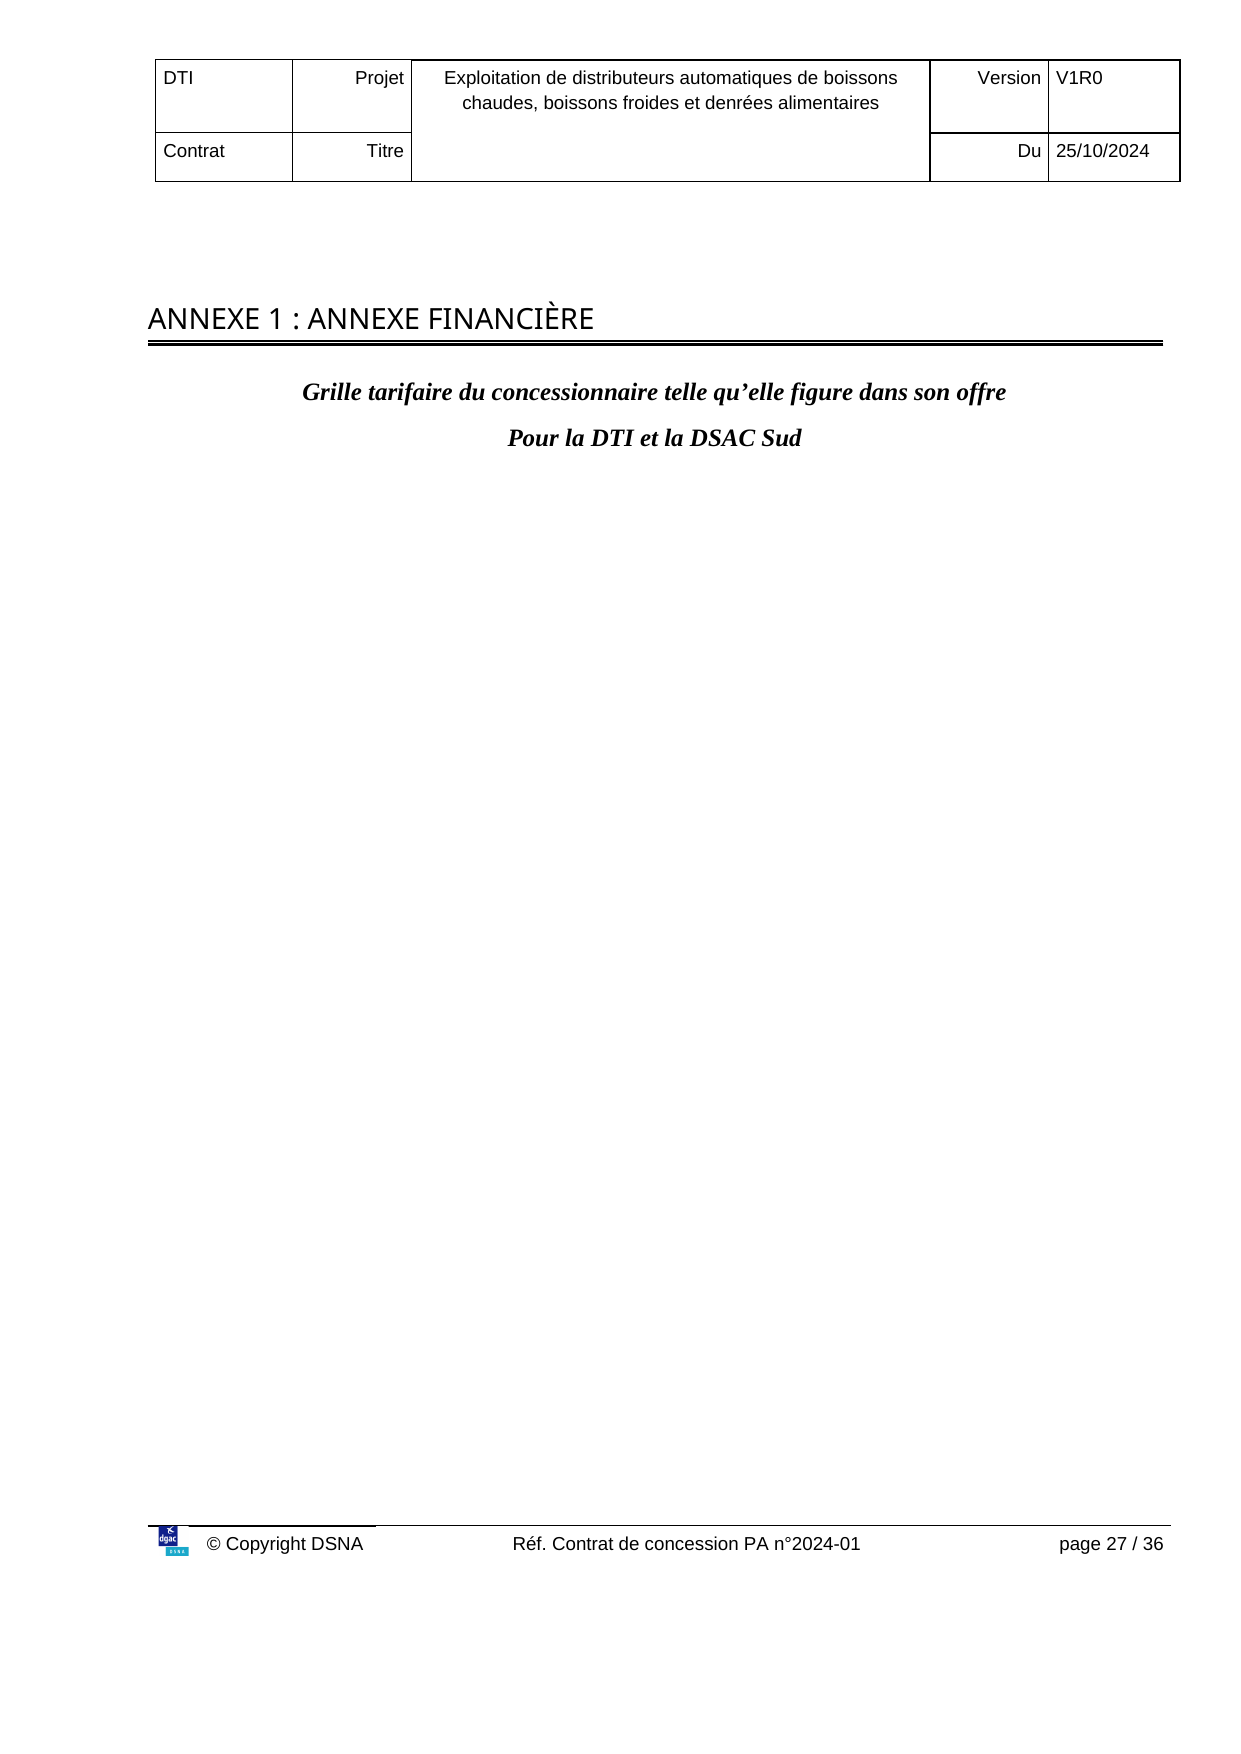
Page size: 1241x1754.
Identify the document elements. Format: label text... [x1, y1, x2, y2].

text Grille tarifaire du concessionnaire telle qu’elle figure dans son offre [148, 377, 1163, 406]
subtitle ANNEXE 1 : annexe financière [148, 298, 1163, 340]
text Pour la DTI et la DSAC Sud [148, 423, 1163, 452]
picture [158, 1526, 189, 1556]
